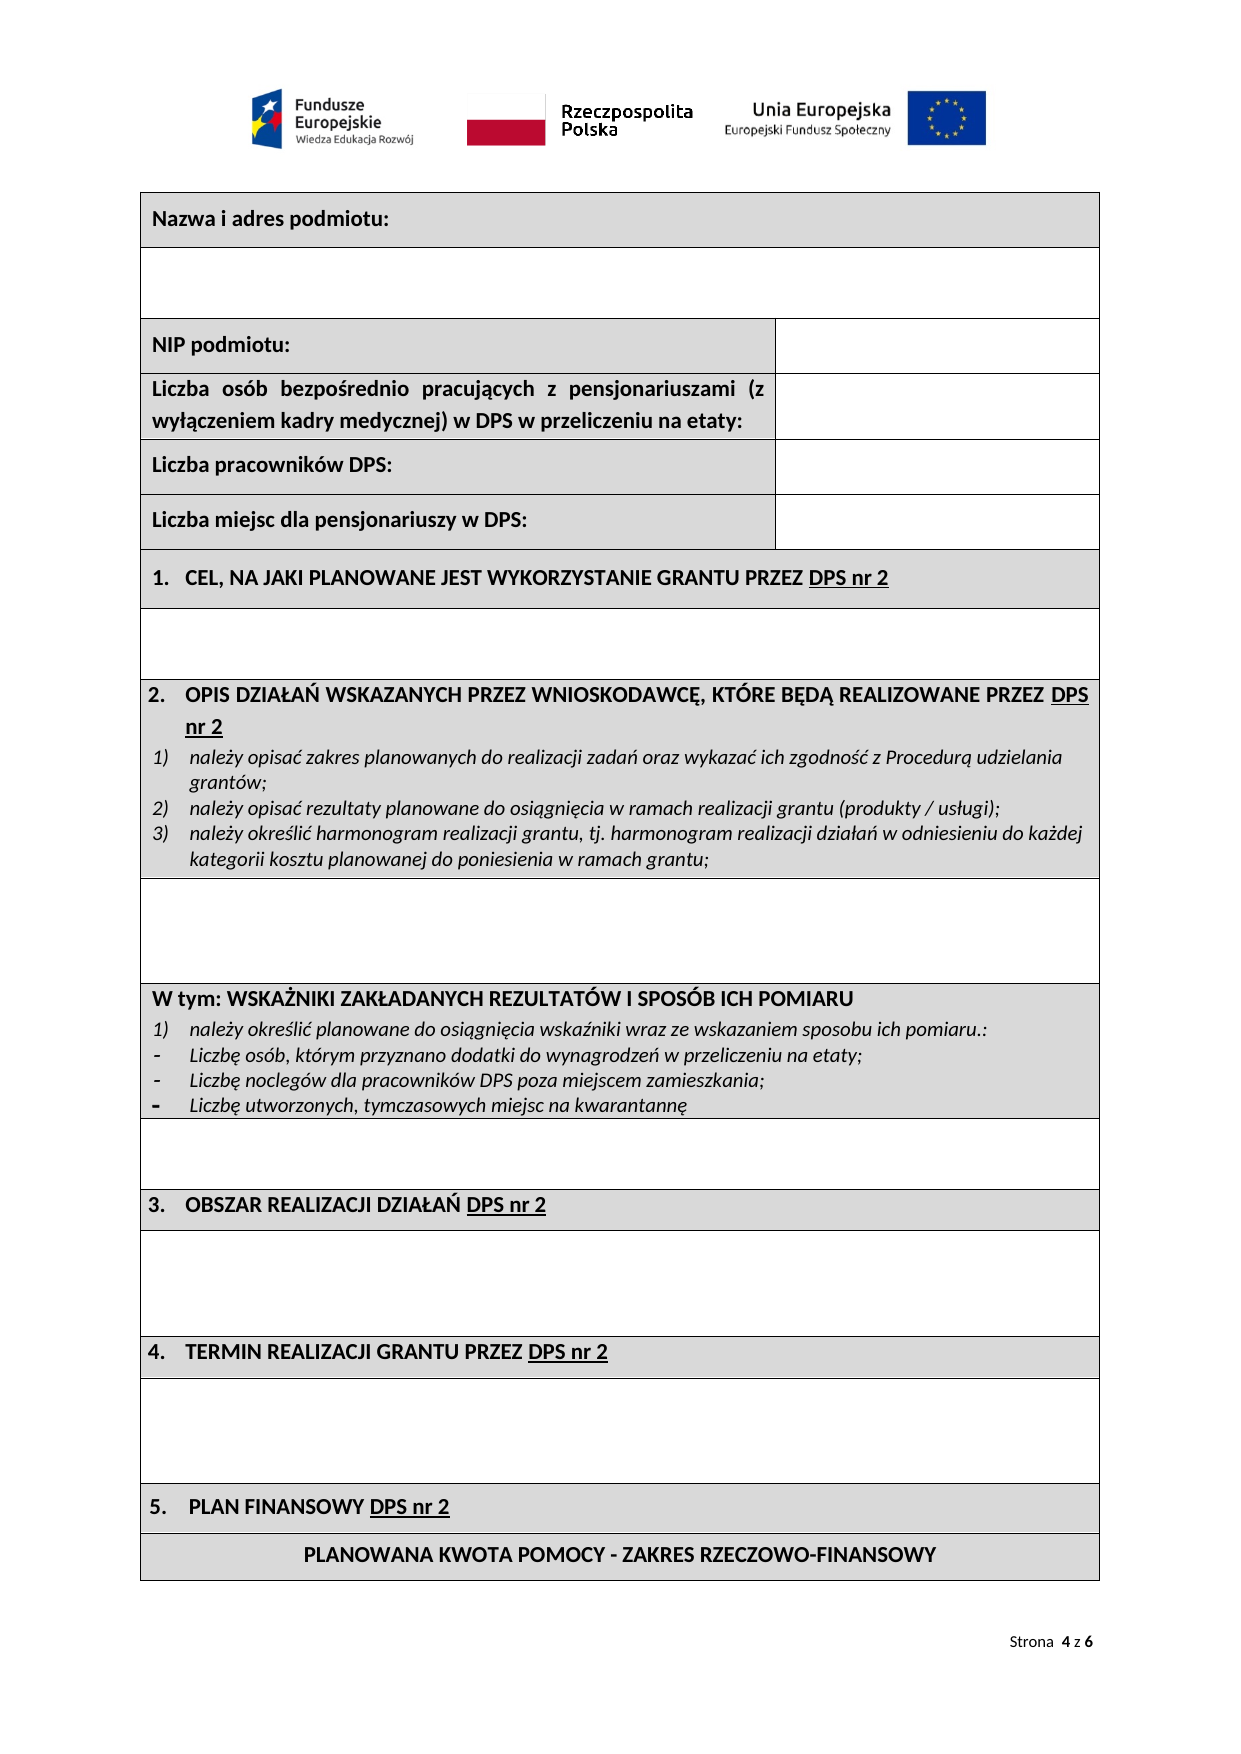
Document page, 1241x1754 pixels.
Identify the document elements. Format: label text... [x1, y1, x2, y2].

table_cell OPIS DZIAŁAŃ WSKAZANYCH PRZEZ WNIOSKODAWCĘ, KTÓRE BĘDĄ REALIZOWANE PRZEZ DPS nr 2 należy opisać zakres planowanych do realizacji zadań oraz wykazać ich zgodność z Procedurą udzielania grantów; należy opisać rezultaty planowane do osiągnięcia w ramach realizacji grantu (produkty / usługi); należy określić harmonogram realizacji grantu, tj. harmonogram realizacji działań w odniesieniu do każdej kategorii kosztu planowanej do poniesienia w ramach grantu; [141, 680, 1099, 877]
table_cell Liczba pracowników DPS: [141, 440, 775, 494]
table_cell Liczba miejsc dla pensjonariuszy w DPS: [141, 495, 775, 549]
picture [237, 73, 1003, 163]
table_cell [141, 1231, 1099, 1336]
table_cell Liczba osób bezpośrednio pracujących z pensjonariuszami (z wyłączeniem kadry medycznej) w DPS w przeliczeniu na etaty: [141, 374, 775, 438]
table_cell Plan finansowy DPS nr 2 [141, 1484, 1099, 1532]
table_cell Nazwa i adres podmiotu: [141, 193, 1099, 247]
table_cell CEL, NA JAKI PLANOWANE JEST WYKORZYSTANIE GRANTU PRZEZ DPS nr 2 [141, 550, 1099, 608]
table_cell OBSZAR REALIZACJI DZIAŁAŃ DPS nr 2 [141, 1190, 1099, 1230]
table_cell [141, 248, 1099, 318]
table_cell [776, 440, 1099, 494]
table_cell [776, 319, 1099, 373]
table_cell TERMIN REALIZACJI GRANTU PRZEZ DPS nr 2 [141, 1337, 1099, 1377]
table_cell [141, 609, 1099, 679]
table_cell [776, 495, 1099, 549]
table_cell [776, 374, 1099, 438]
table_cell [141, 1379, 1099, 1483]
table_cell PLANOWANA KWOTA POMOCY - ZAKRES RZECZOWO-FINANSOWY [141, 1534, 1099, 1580]
table_cell W tym: WSKAŻNIKI ZAKŁADANYCH REZULTATÓW I SPOSÓB ICH POMIARU należy określić planowane do osiągnięcia wskaźniki wraz ze wskazaniem sposobu ich pomiaru.: Liczbę osób, którym przyznano dodatki do wynagrodzeń w przeliczeniu na etaty; Liczbę noclegów dla pracowników DPS poza miejscem zamieszkania; Liczbę utworzonych, tymczasowych miejsc na kwarantannę [141, 984, 1099, 1118]
table_cell [141, 1119, 1099, 1189]
table_cell NIP podmiotu: [141, 319, 775, 373]
table_cell [141, 879, 1099, 983]
